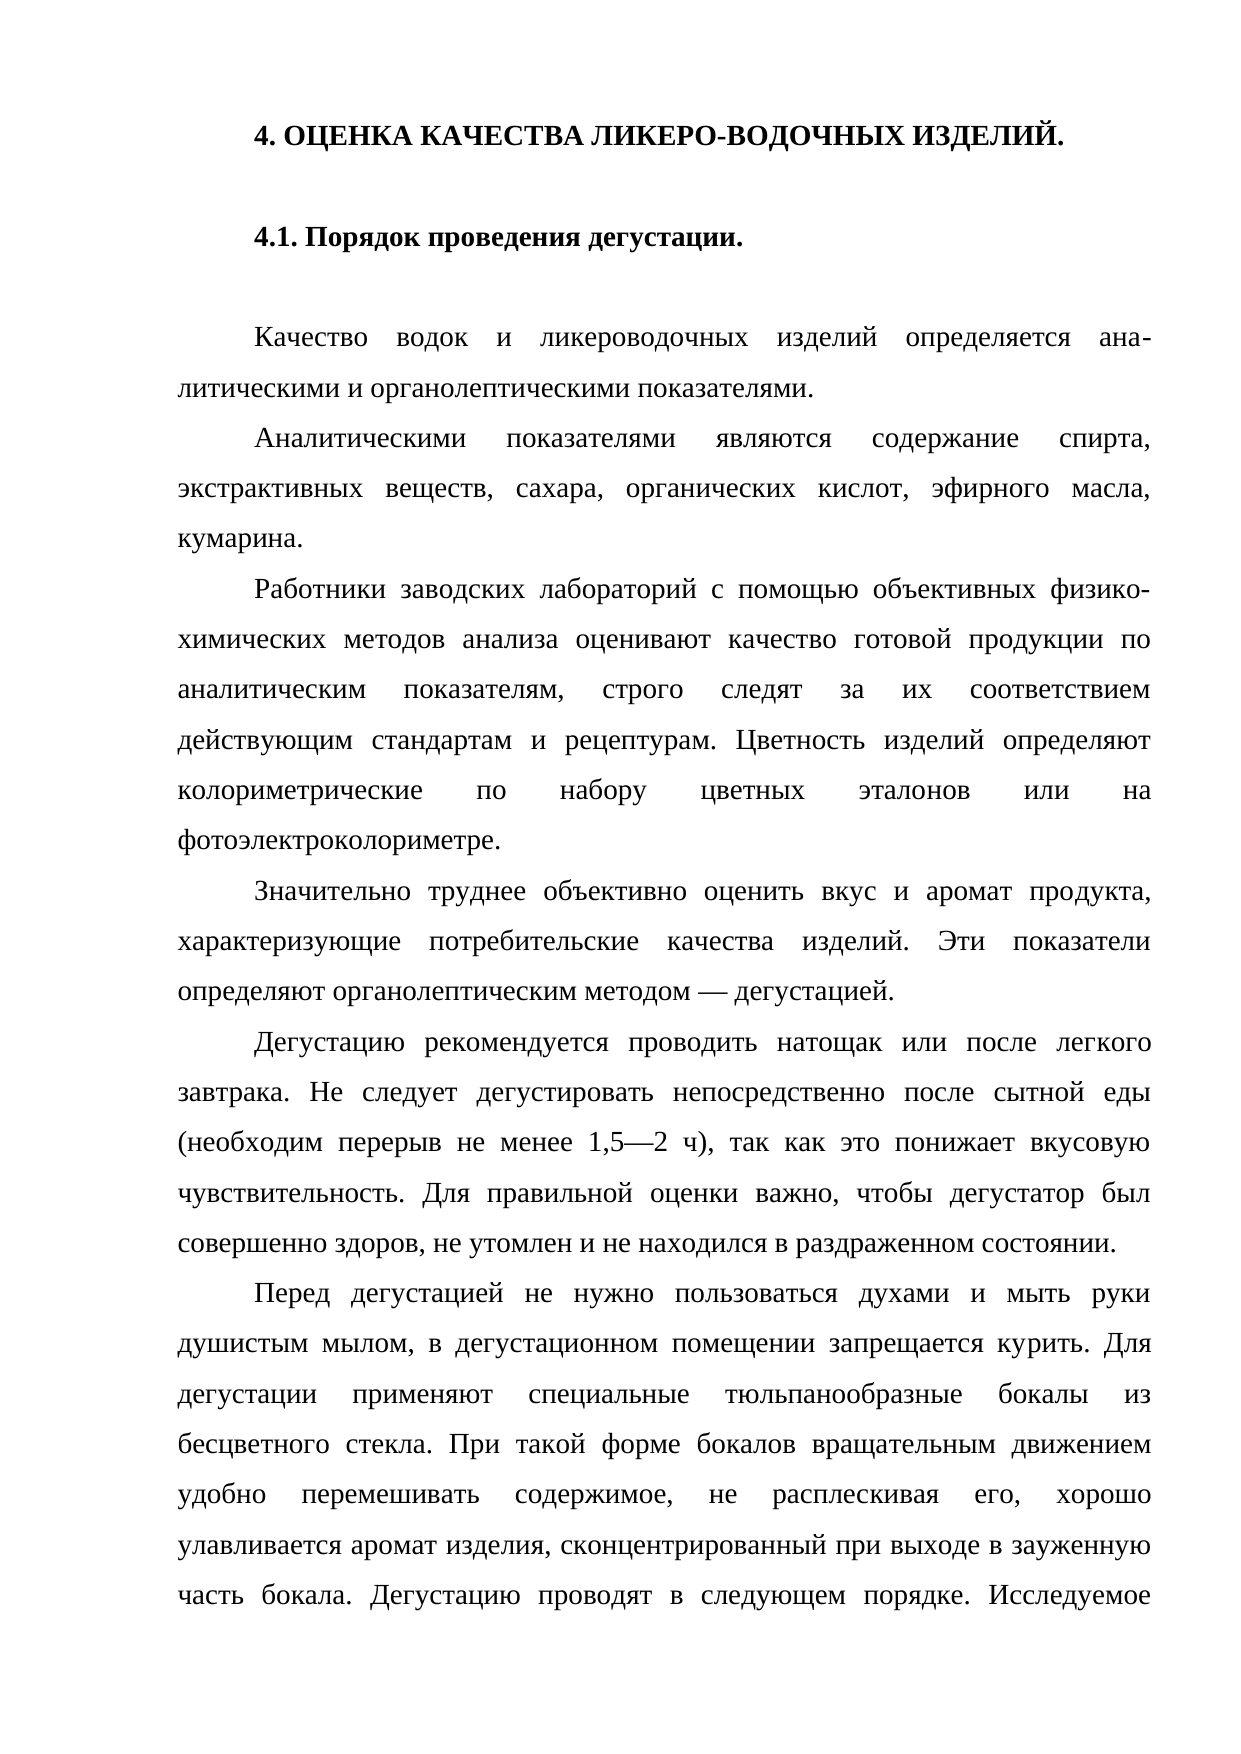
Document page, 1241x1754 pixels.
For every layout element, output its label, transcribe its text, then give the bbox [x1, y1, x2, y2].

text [177, 1275, 1152, 1611]
text Значительно труднее объективно оценить вкус и аромат продукта, характеризующие потребительские качества изделий. Эти показатели определяют органолептическим методом — дегустацией. [177, 873, 1152, 1007]
text 4.1. Порядок проведения дегустации. [177, 219, 1152, 252]
text Дегустацию рекомендуется проводить натощак или после легкого завтрака. Не следует дегустировать непосредственно после сытной еды (необходим перерыв не менее 1,5—2 ч), так как это понижает вкусовую чувствительность. Для правильной оценки важно, чтобы дегустатор был совершенно здоров, не утомлен и не находился в раздраженном состоянии. [177, 1024, 1152, 1258]
text Качество водок и ликероводочных изделий определяется аналитическими и органолептическими показателями. [177, 319, 1152, 403]
text Аналитическими показателями являются содержание спирта, экстрактивных веществ, сахара, органических кислот, эфирного масла, кумарина. [177, 420, 1152, 554]
text 4. ОЦЕНКА КАЧЕСТВА ЛИКЕРО-ВОДОЧНЫХ ИЗДЕЛИЙ. [177, 118, 1152, 152]
text Работники заводских лабораторий с помощью объективных физико-химических методов анализа оценивают качество готовой продукции по аналитическим показателям, строго следят за их соответствием действующим стандартам и рецептурам. Цветность изделий определяют колориметрические по набору цветных эталонов или на фотоэлектроколориметре. [177, 571, 1152, 856]
